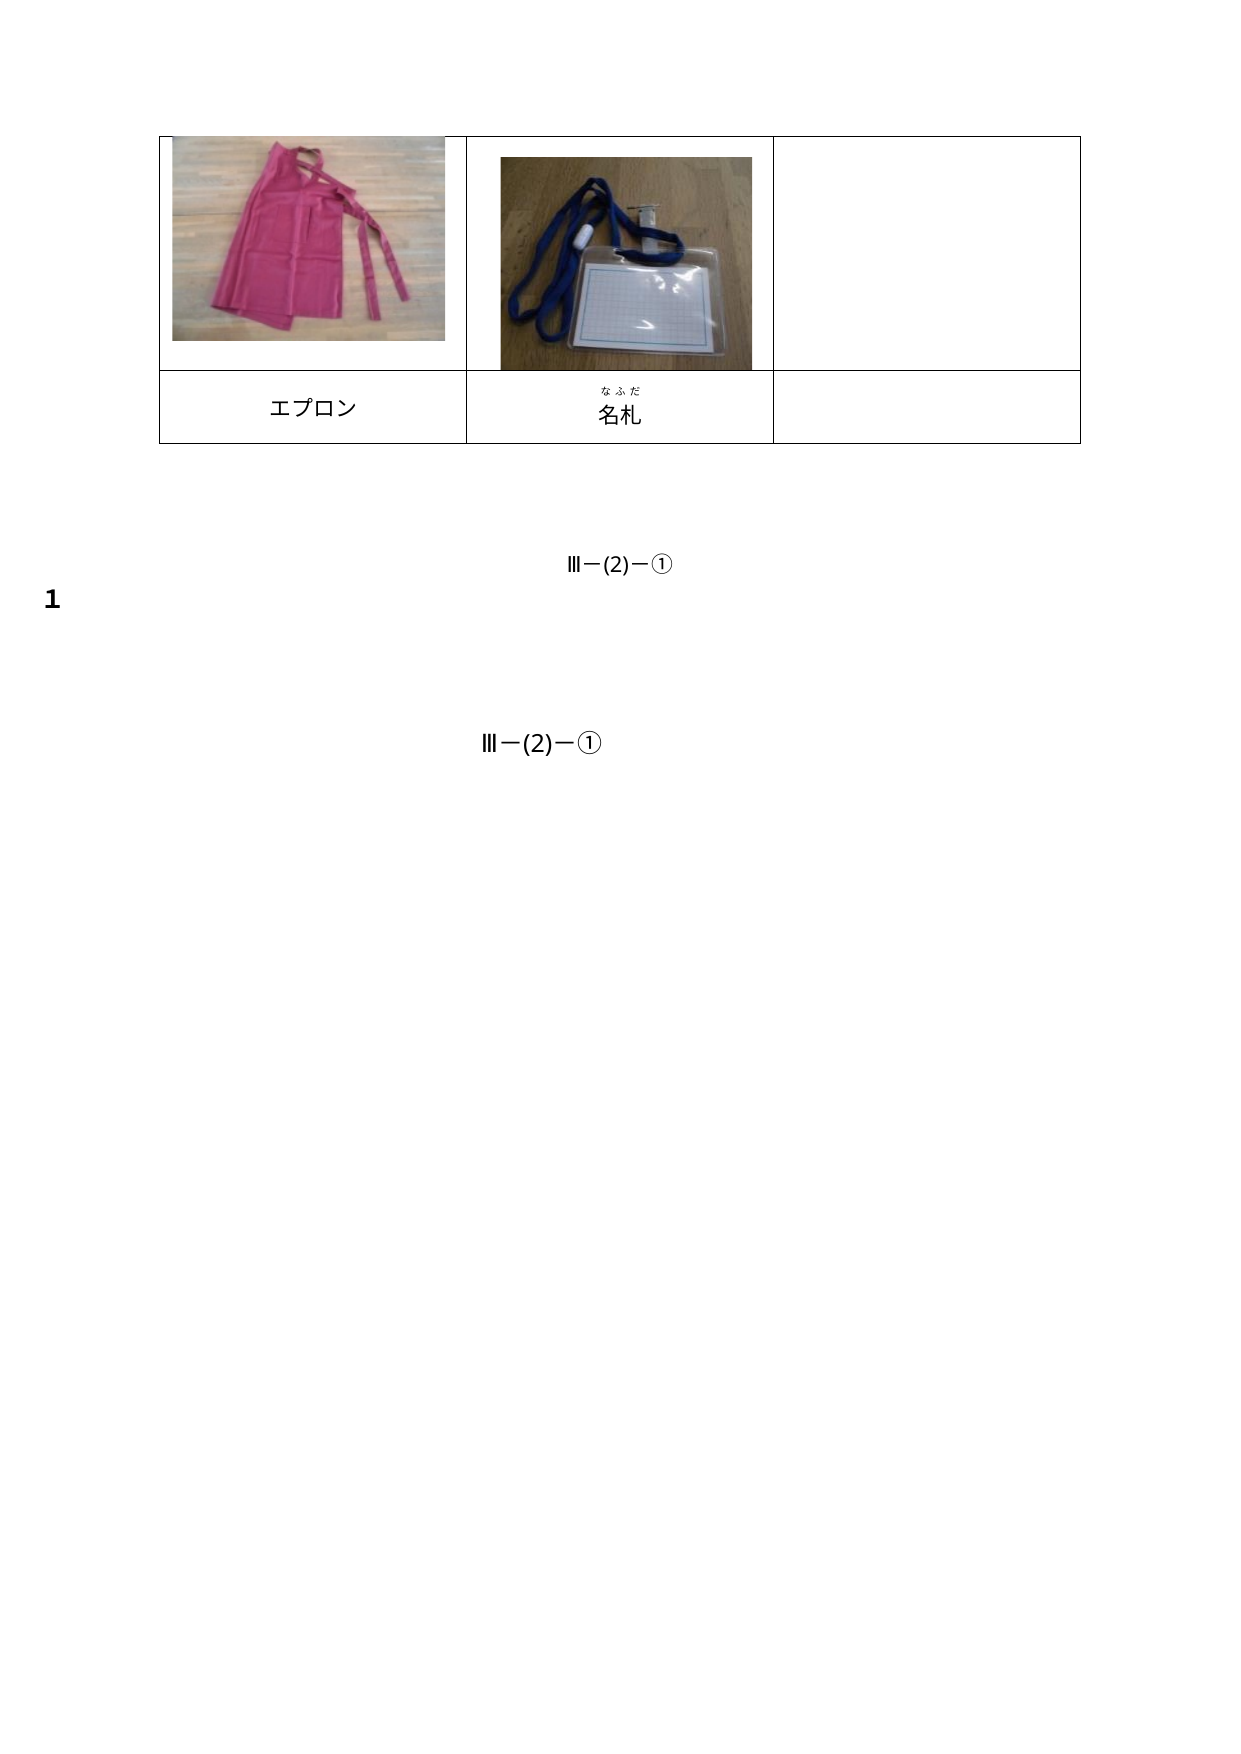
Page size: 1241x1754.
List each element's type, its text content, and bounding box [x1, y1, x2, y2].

table_cell [774, 371, 1080, 443]
table_cell エプロン [160, 371, 466, 443]
table_cell [467, 137, 773, 369]
picture [172, 136, 446, 341]
table_cell [160, 137, 466, 369]
table_cell [467, 371, 773, 443]
table_cell [774, 137, 1080, 369]
picture [500, 157, 753, 370]
